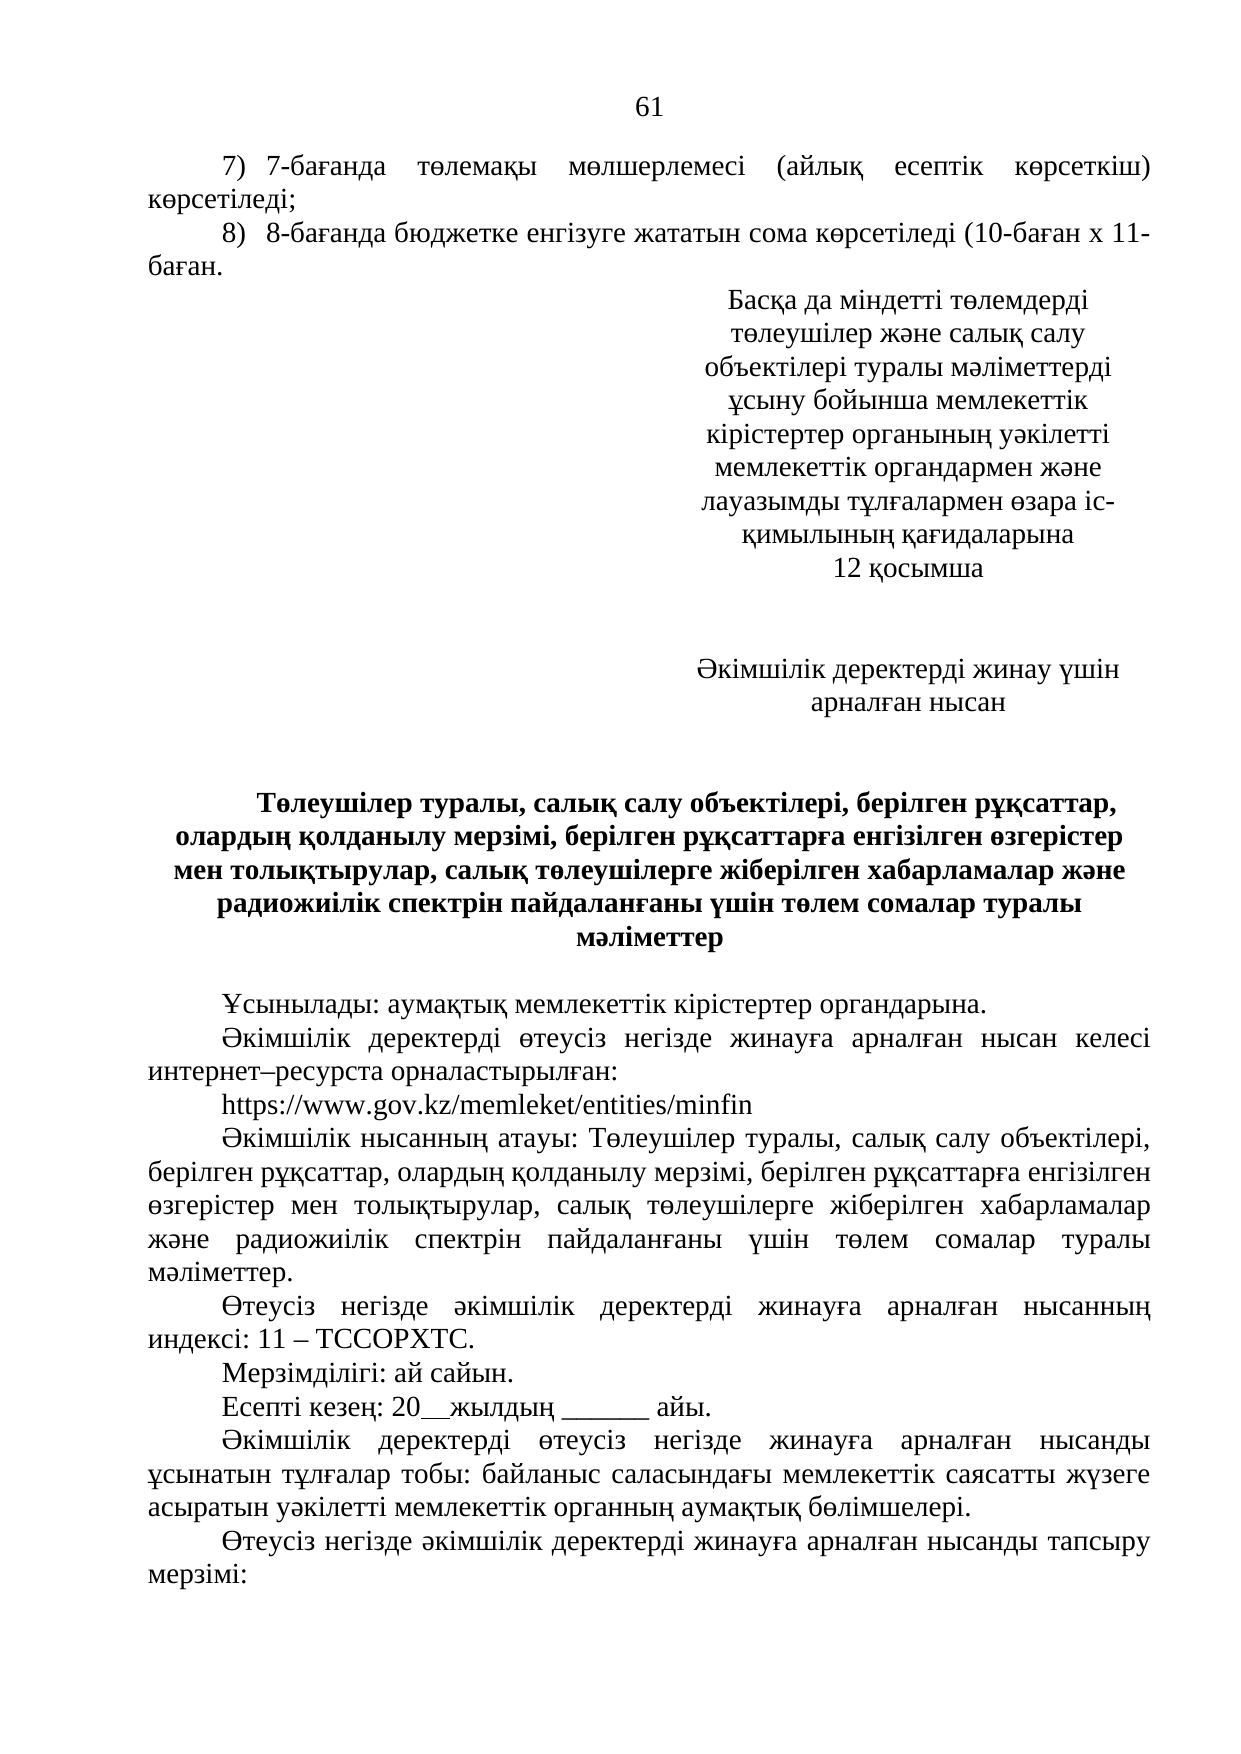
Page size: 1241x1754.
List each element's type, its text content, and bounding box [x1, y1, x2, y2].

text Мерзімділігі: ай сайын. [148, 1355, 1152, 1389]
text Есепті кезең: 20 жылдың ______ айы. [148, 1389, 1152, 1422]
text Әкімшілік деректерді өтеусіз негізде жинауға арналған нысанды ұсынатын тұлғалар тобы: байланыс саласындағы мемлекеттік саясатты жүзеге асыратын уәкілетті мемлекеттік органның аумақтық бөлімшелері. [148, 1422, 1152, 1523]
text Басқа да міндетті төлемдерді төлеушілер және салық салу объектілері туралы мәліметтерді ұсыну бойынша мемлекеттік кірістертер органының уәкілетті мемлекеттік органдармен және лауазымды тұлғалармен өзара іс-қимылының қағидаларына [664, 282, 1152, 550]
text https://www.gov.kz/memleket/entities/minfin [148, 1087, 1152, 1120]
text Өтеусіз негізде әкімшілік деректерді жинауға арналған нысанның индексі: 11 – ТССОРХТС. [148, 1288, 1152, 1355]
list 7-бағанда төлемақы мөлшерлемесі (айлық есептік көрсеткіш) көрсетіледі; [148, 148, 1152, 215]
text Әкімшілік деректерді өтеусіз негізде жинауға арналған нысан келесі интернет–ресурста орналастырылған: [148, 1020, 1152, 1087]
text Өтеусіз негізде әкімшілік деректерді жинауға арналған нысанды тапсыру мерзімі: [148, 1523, 1152, 1590]
text Әкімшілік деректерді жинау үшін арналған нысан [664, 651, 1152, 718]
text Ұсынылады: аумақтық мемлекеттік кірістертер органдарына. [148, 986, 1152, 1020]
text 12 қосымша [664, 550, 1152, 584]
list 8-бағанда бюджетке енгізуге жататын сома көрсетіледі (10-баған х 11-баған. [148, 215, 1152, 282]
text Төлеушілер туралы, салық салу объектілері, берілген рұқсаттар, олардың қолданылу мерзімі, берілген рұқсаттарға енгізілген өзгерістер мен толықтырулар, салық төлеушілерге жіберілген хабарламалар және радиожиілік спектрін пайдаланғаны үшін төлем сомалар туралы мәліметтер [148, 785, 1152, 953]
text Әкімшілік нысанның атауы: Төлеушілер туралы, салық салу объектілері, берілген рұқсаттар, олардың қолданылу мерзімі, берілген рұқсаттарға енгізілген өзгерістер мен толықтырулар, салық төлеушілерге жіберілген хабарламалар және радиожиілік спектрін пайдаланғаны үшін төлем сомалар туралы мәліметтер. [148, 1120, 1152, 1288]
